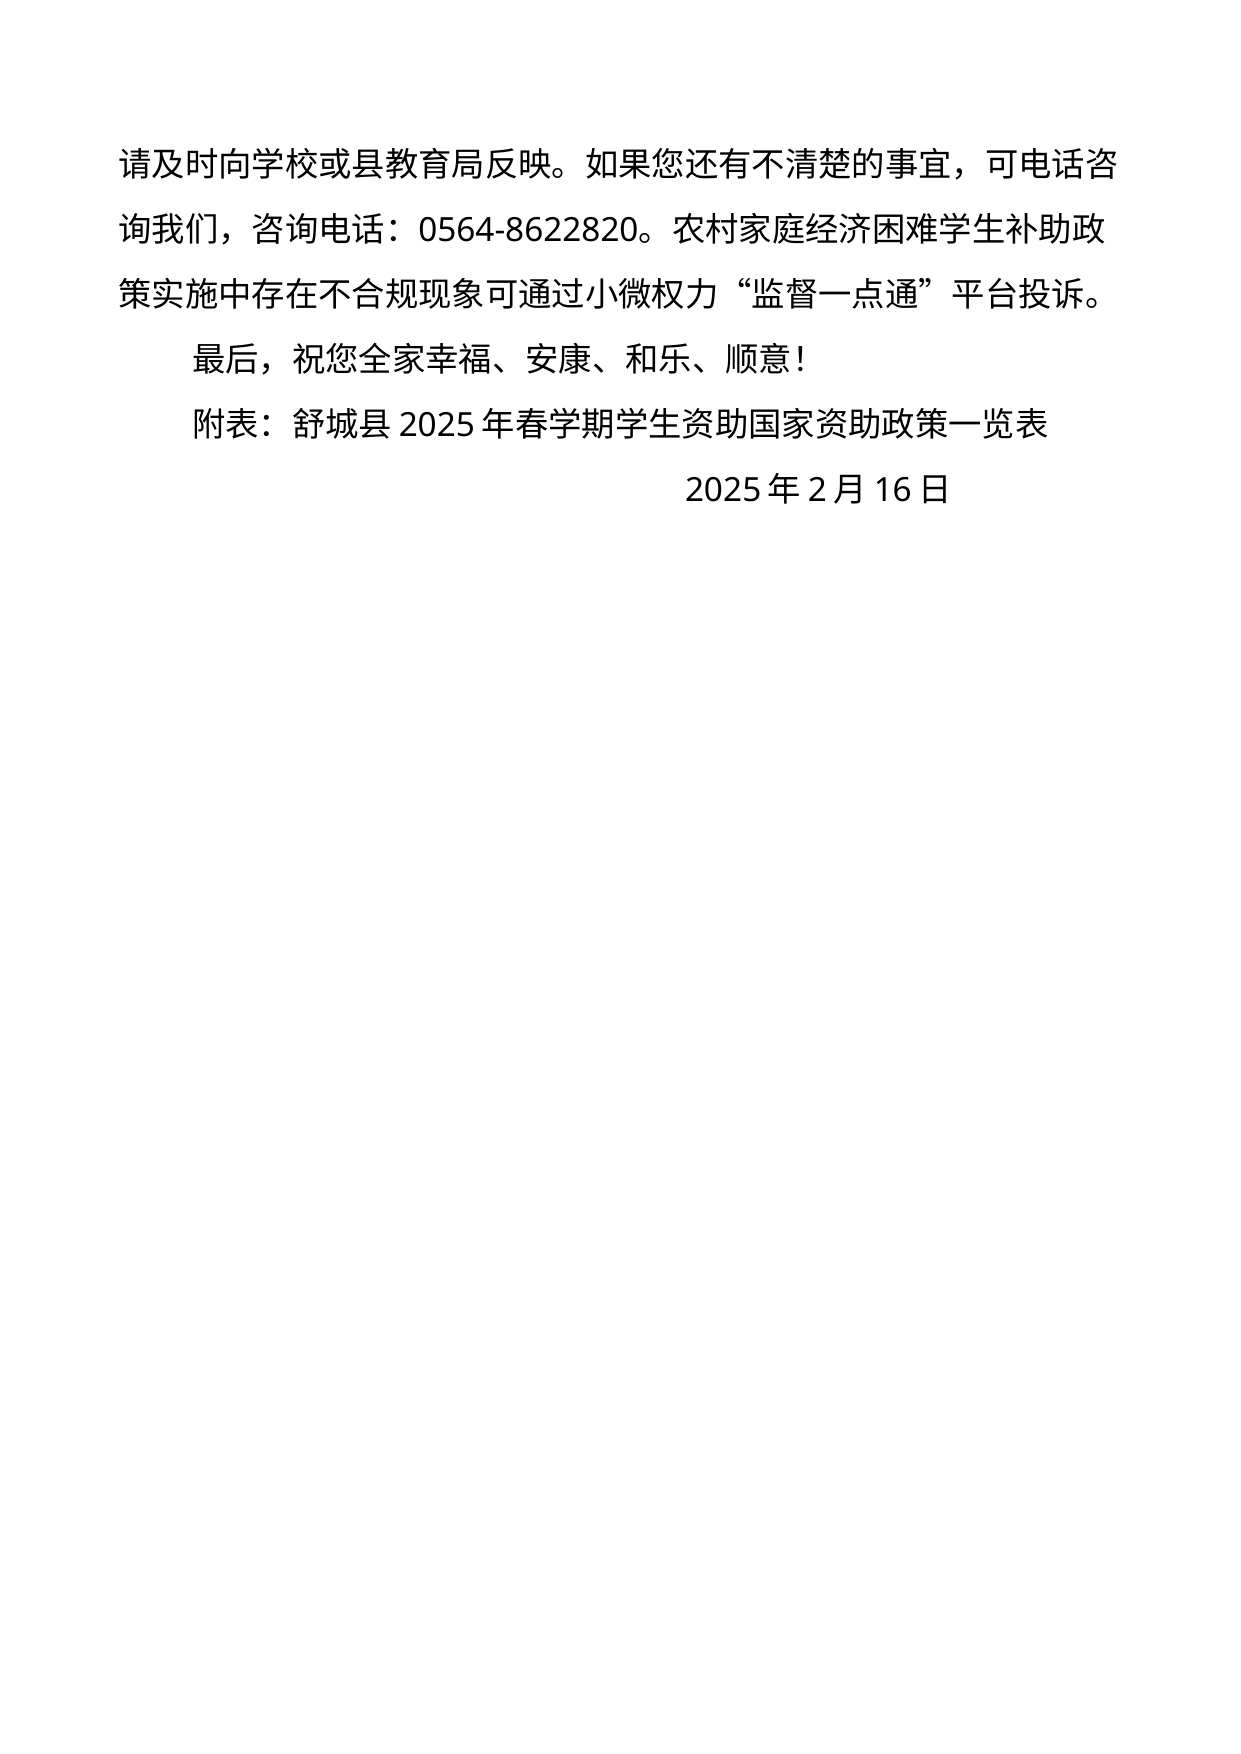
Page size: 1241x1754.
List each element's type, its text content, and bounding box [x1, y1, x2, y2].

text 2025年2月16日 [118, 454, 1122, 519]
text 附表：舒城县2025年春学期学生资助国家资助政策一览表 [118, 389, 1122, 454]
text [118, 129, 1122, 324]
text 最后，祝您全家幸福、安康、和乐、顺意！ [118, 324, 1122, 389]
